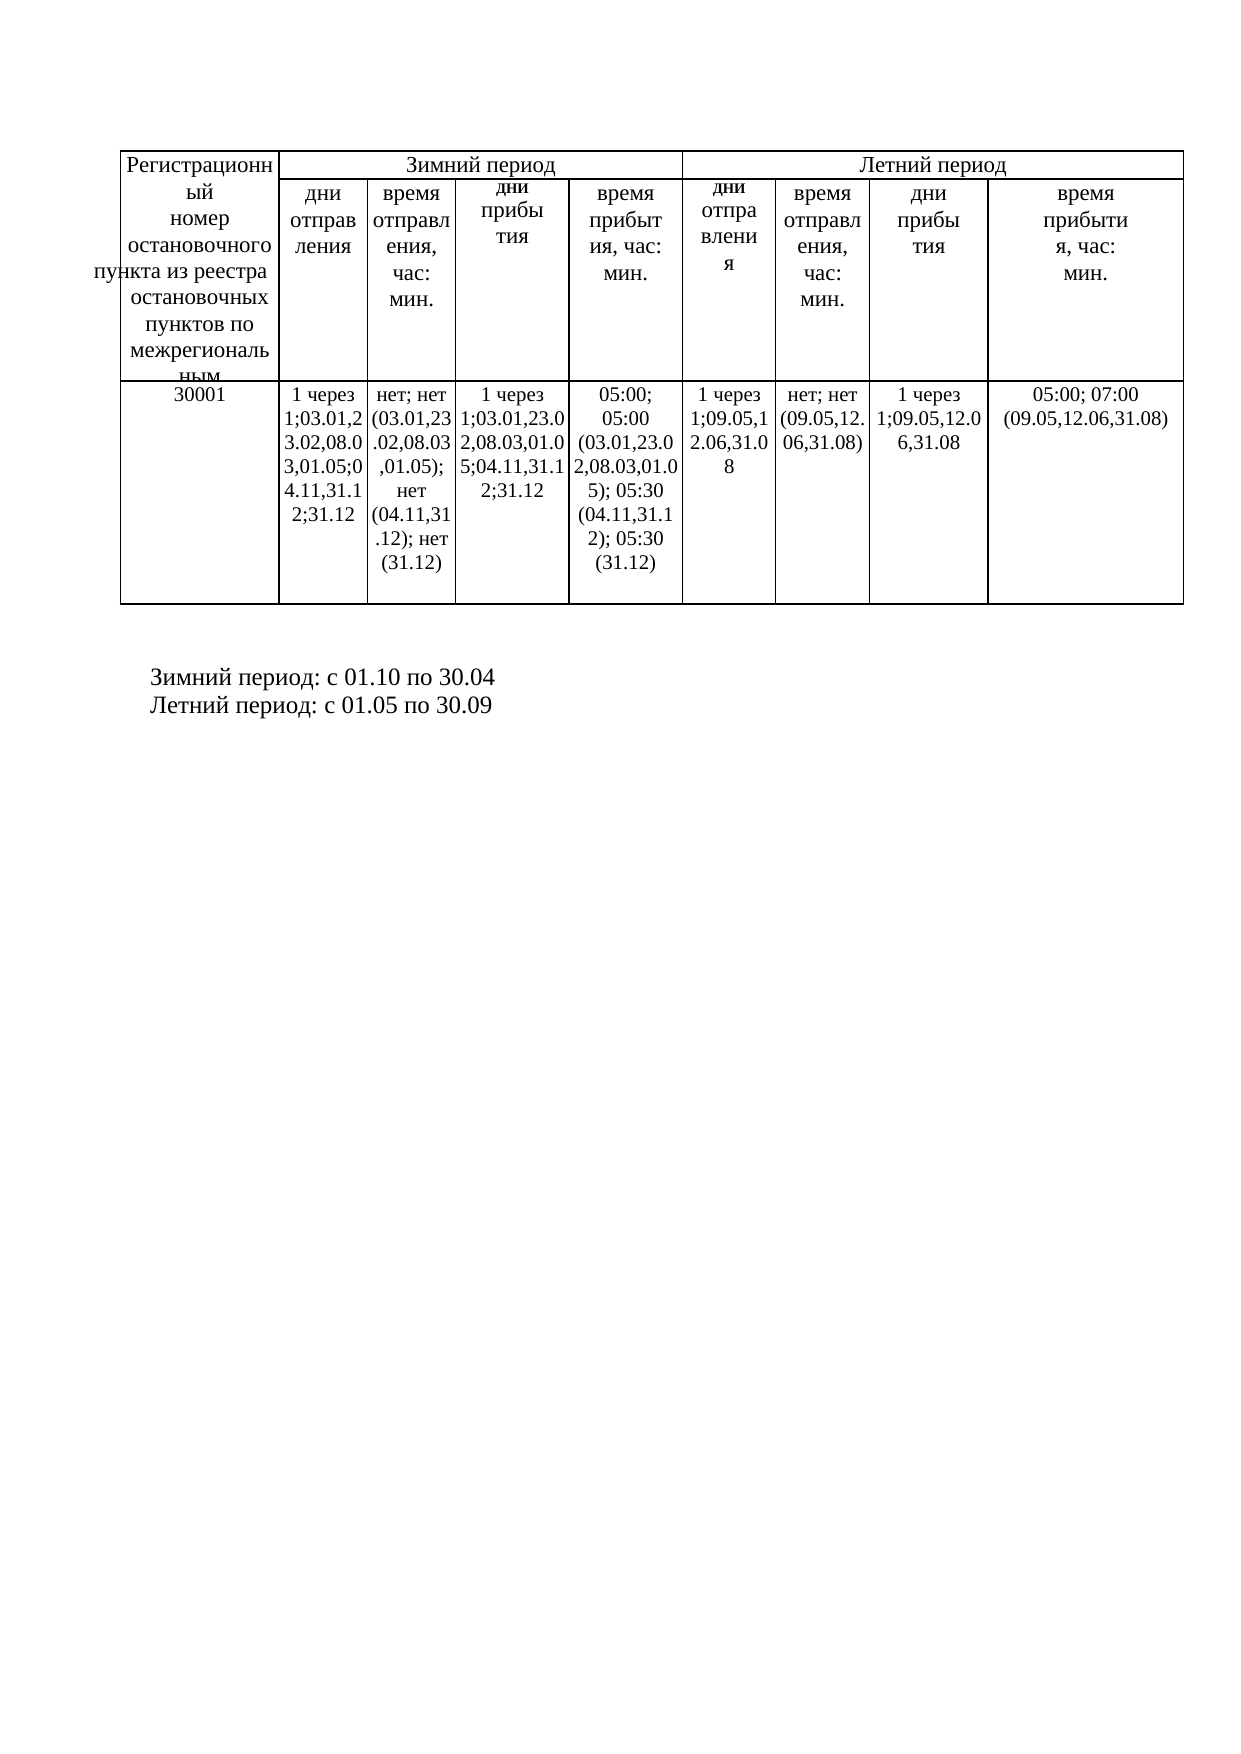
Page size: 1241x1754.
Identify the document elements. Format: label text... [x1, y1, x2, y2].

table_cell дни отправ ления [280, 180, 367, 380]
text Зимний период: с 01.10 по 30.04 [150, 662, 1090, 691]
text Летний период: с 01.05 по 30.09 [150, 691, 1090, 719]
table_cell время отправл ения, час: мин. [368, 180, 455, 380]
table_header Зимний период [280, 152, 682, 178]
table_cell 30001 [121, 382, 278, 603]
table_cell 1 через 1;03.01,23.02,08.03,01.05;04.11,31.12;31.12 [280, 382, 367, 603]
table_cell 1 через 1;09.05,12.06,31.08 [683, 382, 775, 603]
table_header Летний период [683, 152, 1183, 178]
table_cell нет; нет (09.05,12.06,31.08) [776, 382, 869, 603]
table_cell 05:00; 07:00 (09.05,12.06,31.08) [989, 382, 1183, 603]
table_cell время прибыти я, час: мин. [989, 180, 1183, 380]
table_cell время отправл ения, час: мин. [776, 180, 869, 380]
table_cell 1 через 1;09.05,12.06,31.08 [870, 382, 987, 603]
table_cell 1 через 1;03.01,23.02,08.03,01.05;04.11,31.12;31.12 [456, 382, 568, 603]
table_cell нет; нет (03.01,23.02,08.03,01.05); нет (04.11,31.12); нет (31.12) [368, 382, 455, 603]
table_cell время прибыт ия, час: мин. [570, 180, 682, 380]
table_cell 05:00; 05:00 (03.01,23.02,08.03,01.05); 05:30 (04.11,31.12); 05:30 (31.12) [570, 382, 682, 603]
table_cell дни прибы тия [870, 180, 987, 380]
table_cell ДНИ отпра влени я [683, 180, 775, 380]
table_header Регистрационный номер остановочного пункта из реестра остановочных пунктов по межрегиональным маршрутам регулярных перевозок [121, 152, 278, 380]
table_cell ДНИ прибы тия [456, 180, 568, 380]
